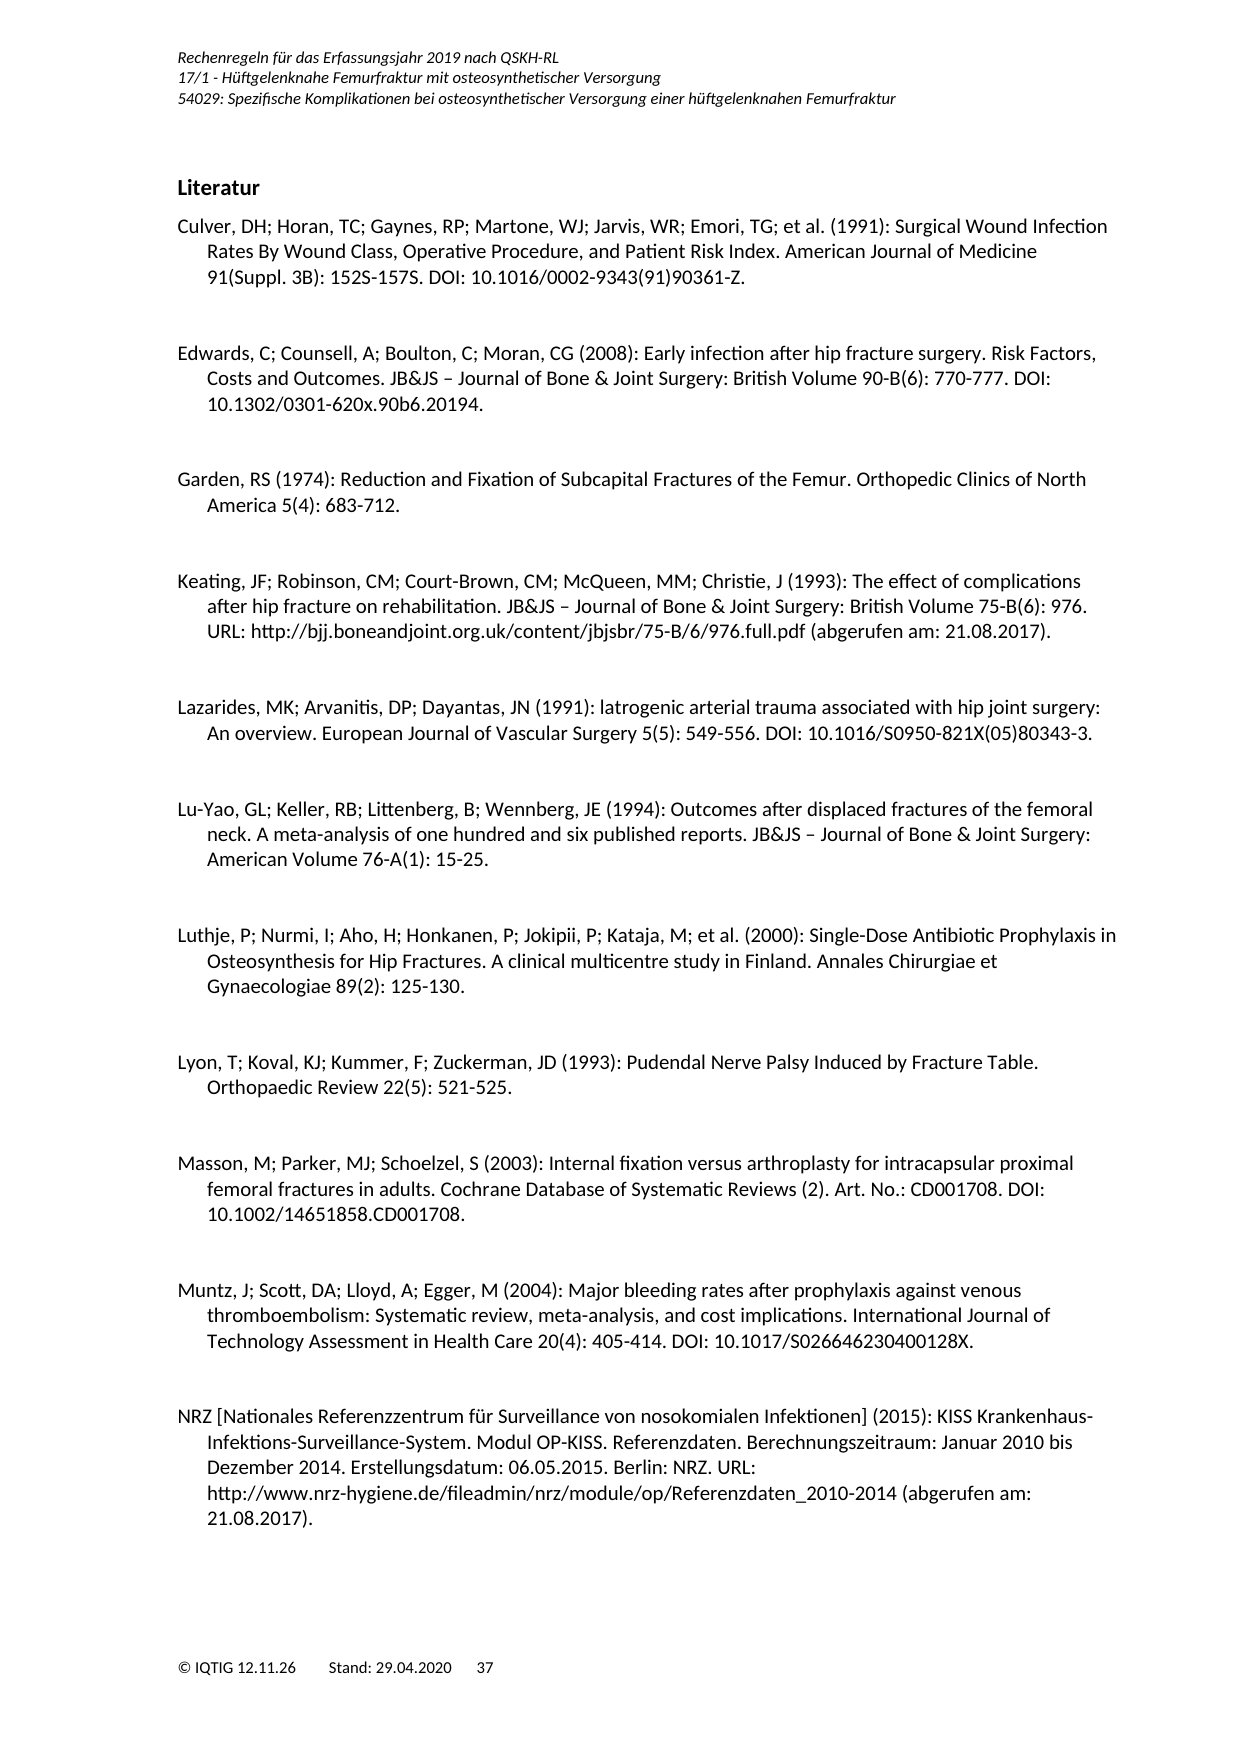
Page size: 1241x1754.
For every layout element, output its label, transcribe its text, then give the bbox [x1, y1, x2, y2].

text Luthje, P; Nurmi, I; Aho, H; Honkanen, P; Jokipii, P; Kataja, M; et al. (2000): Single-Dose Antibiotic Prophylaxis in Osteosynthesis for Hip Fractures. A clinical multicentre study in Finland. Annales Chirurgiae et Gynaecologiae 89(2): 125-130. [177, 922, 1122, 999]
text Edwards, C; Counsell, A; Boulton, C; Moran, CG (2008): Early infection after hip fracture surgery. Risk Factors, Costs and Outcomes. JB&JS – Journal of Bone & Joint Surgery: British Volume 90-B(6): 770-777. DOI: 10.1302/0301-620x.90b6.20194. [177, 340, 1122, 416]
text Lazarides, MK; Arvanitis, DP; Dayantas, JN (1991): latrogenic arterial trauma associated with hip joint surgery: An overview. European Journal of Vascular Surgery 5(5): 549-556. DOI: 10.1016/S0950-821X(05)80343-3. [177, 694, 1122, 745]
text Garden, RS (1974): Reduction and Fixation of Subcapital Fractures of the Femur. Orthopedic Clinics of North America 5(4): 683-712. [177, 467, 1122, 517]
text Masson, M; Parker, MJ; Schoelzel, S (2003): Internal fixation versus arthroplasty for intracapsular proximal femoral fractures in adults. Cochrane Database of Systematic Reviews (2). Art. No.: CD001708. DOI: 10.1002/14651858.CD001708. [177, 1150, 1122, 1227]
text NRZ [Nationales Referenzzentrum für Surveillance von nosokomialen Infektionen] (2015): KISS Krankenhaus-Infektions-Surveillance-System. Modul OP-KISS. Referenzdaten. Berechnungszeitraum: Januar 2010 bis Dezember 2014. Erstellungsdatum: 06.05.2015. Berlin: NRZ. URL: http://www.nrz-hygiene.de/fileadmin/nrz/module/op/Referenzdaten_2010-2014 (abgerufen am: 21.08.2017). [177, 1404, 1122, 1531]
text Culver, DH; Horan, TC; Gaynes, RP; Martone, WJ; Jarvis, WR; Emori, TG; et al. (1991): Surgical Wound Infection Rates By Wound Class, Operative Procedure, and Patient Risk Index. American Journal of Medicine 91(Suppl. 3B): 152S-157S. DOI: 10.1016/0002-9343(91)90361-Z. [177, 213, 1122, 289]
text Keating, JF; Robinson, CM; Court-Brown, CM; McQueen, MM; Christie, J (1993): The effect of complications after hip fracture on rehabilitation. JB&JS – Journal of Bone & Joint Surgery: British Volume 75-B(6): 976. URL: http://bjj.boneandjoint.org.uk/content/jbjsbr/75-B/6/976.full.pdf (abgerufen am: 21.08.2017). [177, 568, 1122, 644]
text Lu-Yao, GL; Keller, RB; Littenberg, B; Wennberg, JE (1994): Outcomes after displaced fractures of the femoral neck. A meta-analysis of one hundred and six published reports. JB&JS – Journal of Bone & Joint Surgery: American Volume 76-A(1): 15-25. [177, 796, 1122, 872]
text Literatur [177, 173, 1122, 201]
text Lyon, T; Koval, KJ; Kummer, F; Zuckerman, JD (1993): Pudendal Nerve Palsy Induced by Fracture Table. Orthopaedic Review 22(5): 521-525. [177, 1049, 1122, 1100]
text Muntz, J; Scott, DA; Lloyd, A; Egger, M (2004): Major bleeding rates after prophylaxis against venous thromboembolism: Systematic review, meta-analysis, and cost implications. International Journal of Technology Assessment in Health Care 20(4): 405-414. DOI: 10.1017/S026646230400128X. [177, 1277, 1122, 1353]
